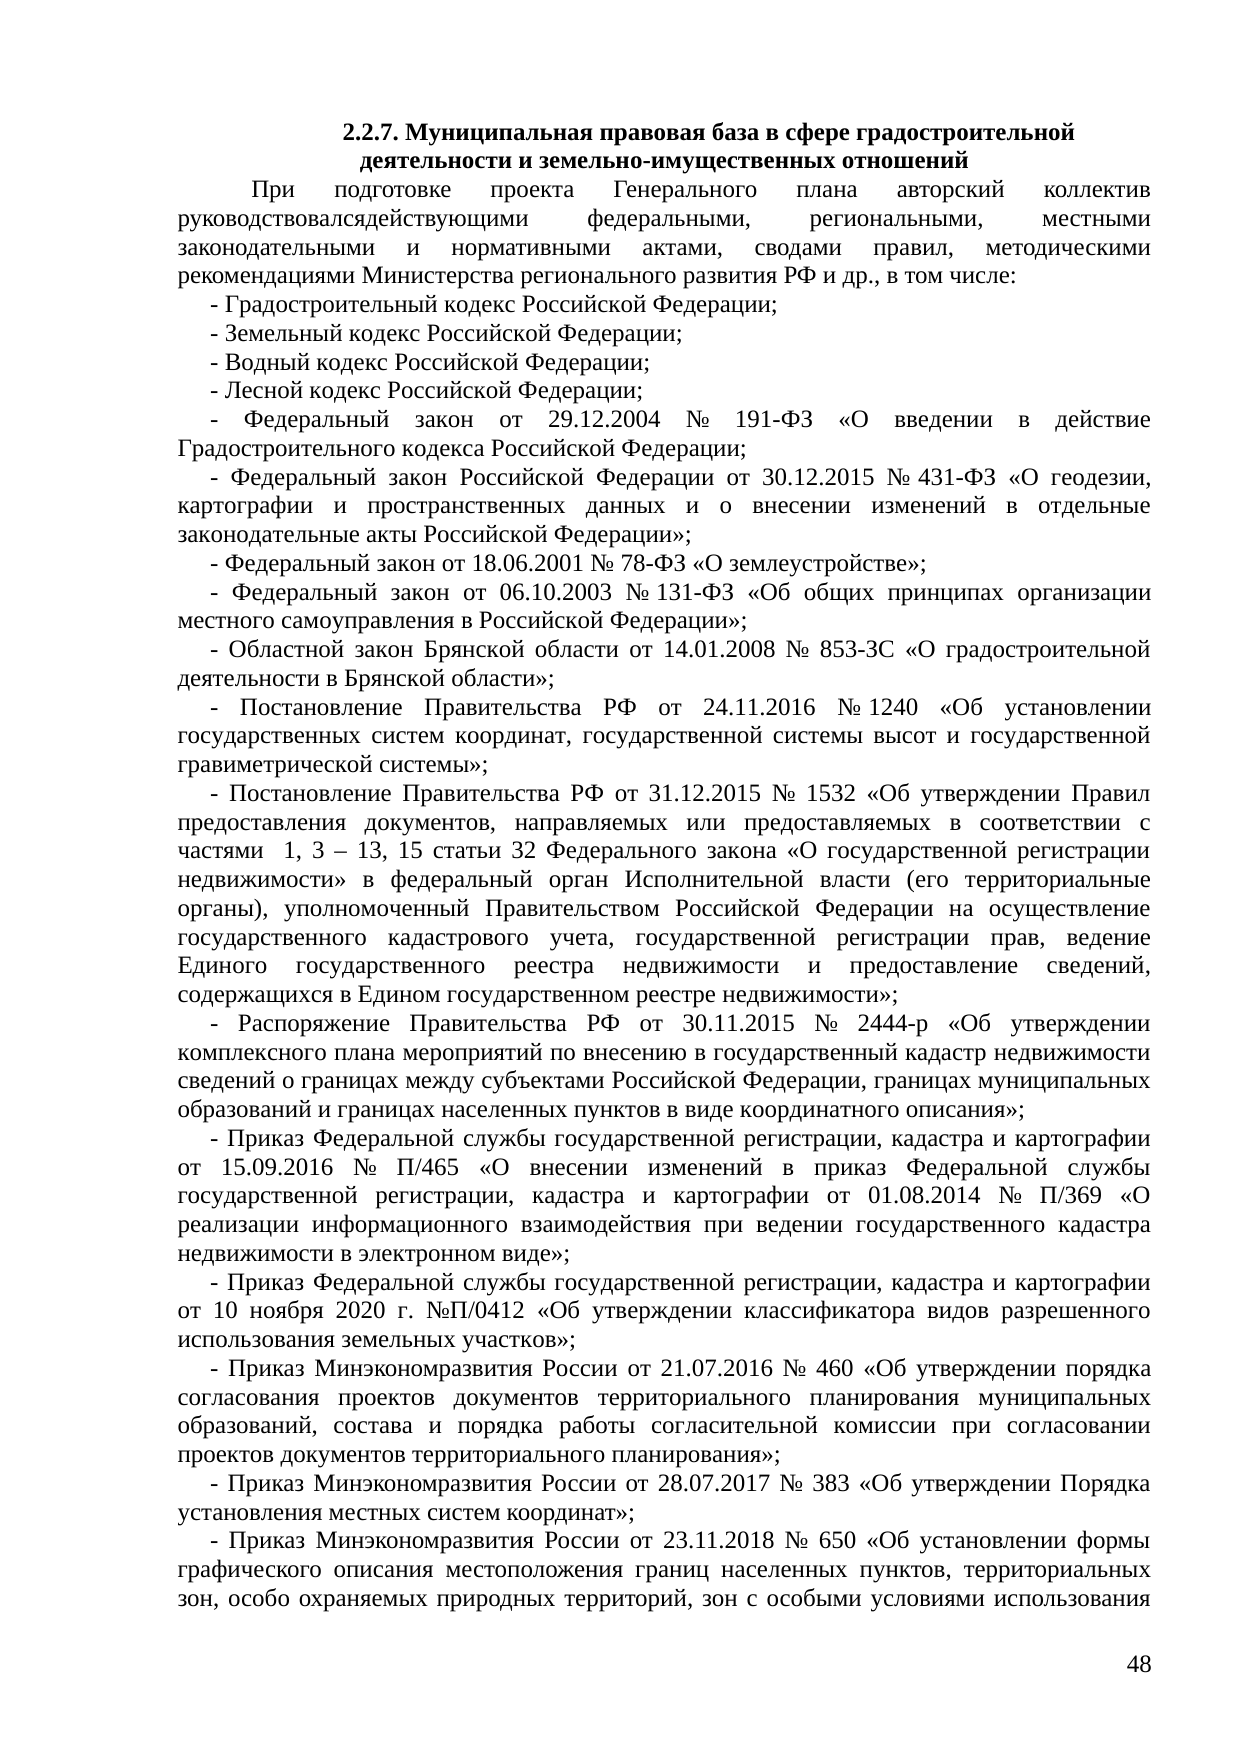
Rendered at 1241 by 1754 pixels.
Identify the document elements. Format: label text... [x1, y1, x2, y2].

text - Приказ Минэкономразвития России от 21.07.2016 № 460 «Об утверждении порядка согласования проектов документов территориального планирования муниципальных образований, состава и порядка работы согласительной комиссии при согласовании проектов документов территориального планирования»; [177, 1353, 1152, 1468]
text - Приказ Федеральной службы государственной регистрации, кадастра и картографии от 10 ноября 2020 г. №П/0412 «Об утверждении классификатора видов разрешенного использования земельных участков»; [177, 1267, 1152, 1353]
text - Водный кодекс Российской Федерации; [177, 347, 1152, 375]
text - Федеральный закон от 06.10.2003 № 131-ФЗ «Об общих принципах организации местного самоуправления в Российской Федерации»; [177, 577, 1152, 634]
text - Распоряжение Правительства РФ от 30.11.2015 № 2444-р «Об утверждении комплексного плана мероприятий по внесению в государственный кадастр недвижимости сведений о границах между субъектами Российской Федерации, границах муниципальных образований и границах населенных пунктов в виде координатного описания»; [177, 1008, 1152, 1123]
text - Постановление Правительства РФ от 31.12.2015 № 1532 «Об утверждении Правил предоставления документов, направляемых или предоставляемых в соответствии с частями 1, 3 – 13, 15 статьи 32 Федерального закона «О государственной регистрации недвижимости» в федеральный орган Исполнительной власти (его территориальные органы), уполномоченный Правительством Российской Федерации на осуществление государственного кадастрового учета, государственной регистрации прав, ведение Единого государственного реестра недвижимости и предоставление сведений, содержащихся в Едином государственном реестре недвижимости»; [177, 778, 1152, 1008]
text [177, 1525, 1152, 1612]
text - Постановление Правительства РФ от 24.11.2016 № 1240 «Об установлении государственных систем координат, государственной системы высот и государственной гравиметрической системы»; [177, 692, 1152, 778]
text При подготовке проекта Генерального плана авторский коллектив руководствовалсядействующими федеральными, региональными, местными законодательными и нормативными актами, сводами правил, методическими рекомендациями Министерства регионального развития РФ и др., в том числе: [177, 174, 1152, 289]
subtitle 2.2.7. Муниципальная правовая база в сфере градостроительной деятельности и земельно-имущественных отношений [177, 117, 1152, 174]
text - Федеральный закон от 18.06.2001 № 78-ФЗ «О землеустройстве»; [177, 548, 1152, 577]
text - Градостроительный кодекс Российской Федерации; [177, 289, 1152, 318]
text - Областной закон Брянской области от 14.01.2008 № 853-ЗС «О градостроительной деятельности в Брянской области»; [177, 634, 1152, 692]
text - Приказ Федеральной службы государственной регистрации, кадастра и картографии от 15.09.2016 № П/465 «О внесении изменений в приказ Федеральной службы государственной регистрации, кадастра и картографии от 01.08.2014 № П/369 «О реализации информационного взаимодействия при ведении государственного кадастра недвижимости в электронном виде»; [177, 1123, 1152, 1267]
text - Лесной кодекс Российской Федерации; [177, 375, 1152, 404]
text - Приказ Минэкономразвития России от 28.07.2017 № 383 «Об утверждении Порядка установления местных систем координат»; [177, 1468, 1152, 1525]
text - Федеральный закон Российской Федерации от 30.12.2015 № 431-ФЗ «О геодезии, картографии и пространственных данных и о внесении изменений в отдельные законодательные акты Российской Федерации»; [177, 462, 1152, 548]
text - Земельный кодекс Российской Федерации; [177, 318, 1152, 347]
text - Федеральный закон от 29.12.2004 № 191-ФЗ «О введении в действие Градостроительного кодекса Российской Федерации; [177, 404, 1152, 462]
